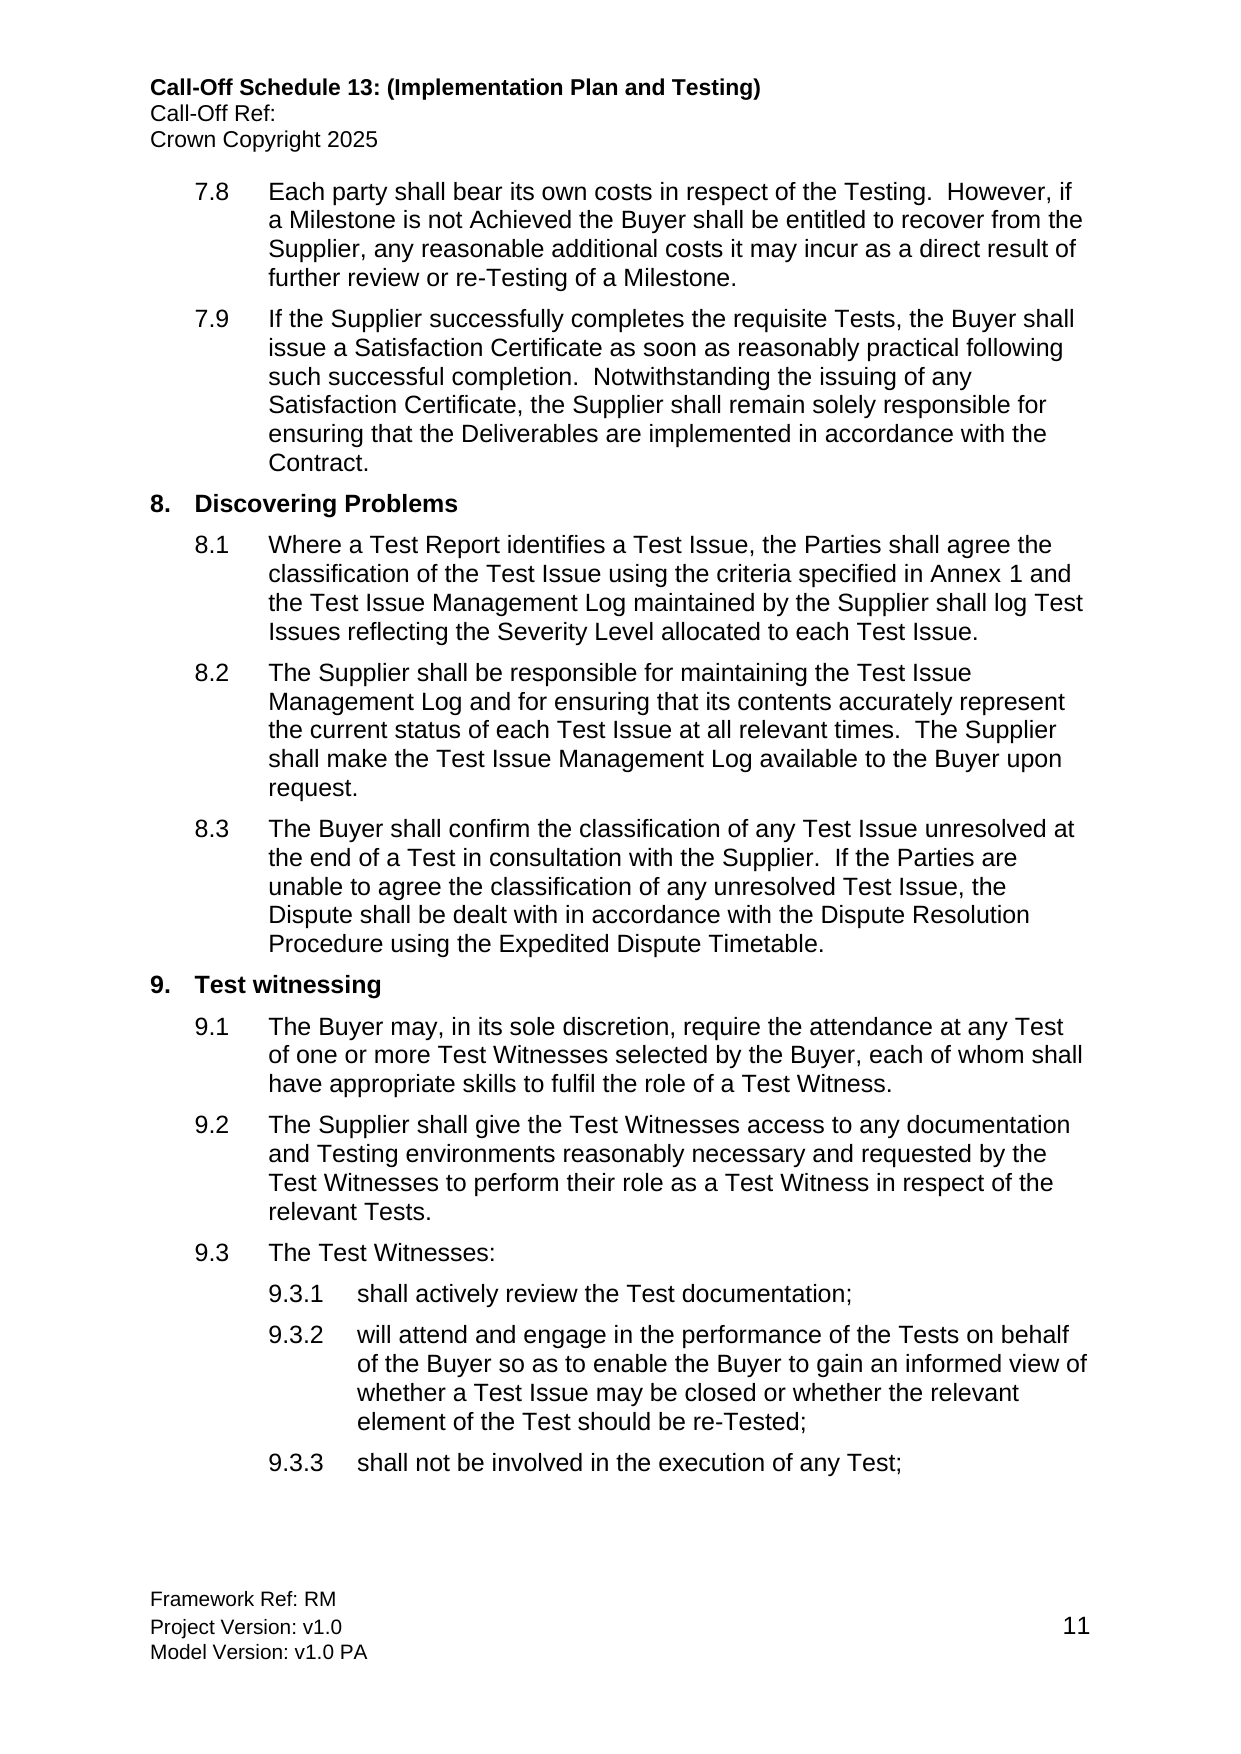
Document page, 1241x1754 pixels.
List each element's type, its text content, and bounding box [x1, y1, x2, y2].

list The Test Witnesses: [194, 1238, 1090, 1267]
list The Supplier shall be responsible for maintaining the Test Issue Management Log and for ensuring that its contents accurately represent the current status of each Test Issue at all relevant times. The Supplier shall make the Test Issue Management Log available to the Buyer upon request. [194, 658, 1090, 802]
list The Buyer shall confirm the classification of any Test Issue unresolved at the end of a Test in consultation with the Supplier. If the Parties are unable to agree the classification of any unresolved Test Issue, the Dispute shall be dealt with in accordance with the Dispute Resolution Procedure using the Expedited Dispute Timetable. [194, 814, 1090, 958]
list The Buyer may, in its sole discretion, require the attendance at any Test of one or more Test Witnesses selected by the Buyer, each of whom shall have appropriate skills to fulfil the role of a Test Witness. [194, 1012, 1090, 1098]
list will attend and engage in the performance of the Tests on behalf of the Buyer so as to enable the Buyer to gain an informed view of whether a Test Issue may be closed or whether the relevant element of the Test should be re-Tested; [268, 1321, 1090, 1436]
list Discovering Problems [150, 489, 1090, 518]
list If the Supplier successfully completes the requisite Tests, the Buyer shall issue a Satisfaction Certificate as soon as reasonably practical following such successful completion. Notwithstanding the issuing of any Satisfaction Certificate, the Supplier shall remain solely responsible for ensuring that the Deliverables are implemented in accordance with the Contract. [194, 304, 1090, 477]
list The Supplier shall give the Test Witnesses access to any documentation and Testing environments reasonably necessary and requested by the Test Witnesses to perform their role as a Test Witness in respect of the relevant Tests. [194, 1111, 1090, 1226]
list shall actively review the Test documentation; [268, 1279, 1090, 1308]
list Each party shall bear its own costs in respect of the Testing. However, if a Milestone is not Achieved the Buyer shall be entitled to recover from the Supplier, any reasonable additional costs it may incur as a direct result of further review or re-Testing of a Milestone. [194, 177, 1090, 292]
list Test witnessing [150, 971, 1090, 999]
list Where a Test Report identifies a Test Issue, the Parties shall agree the classification of the Test Issue using the criteria specified in Annex 1 and the Test Issue Management Log maintained by the Supplier shall log Test Issues reflecting the Severity Level allocated to each Test Issue. [194, 531, 1090, 646]
list shall not be involved in the execution of any Test; [268, 1448, 1090, 1477]
